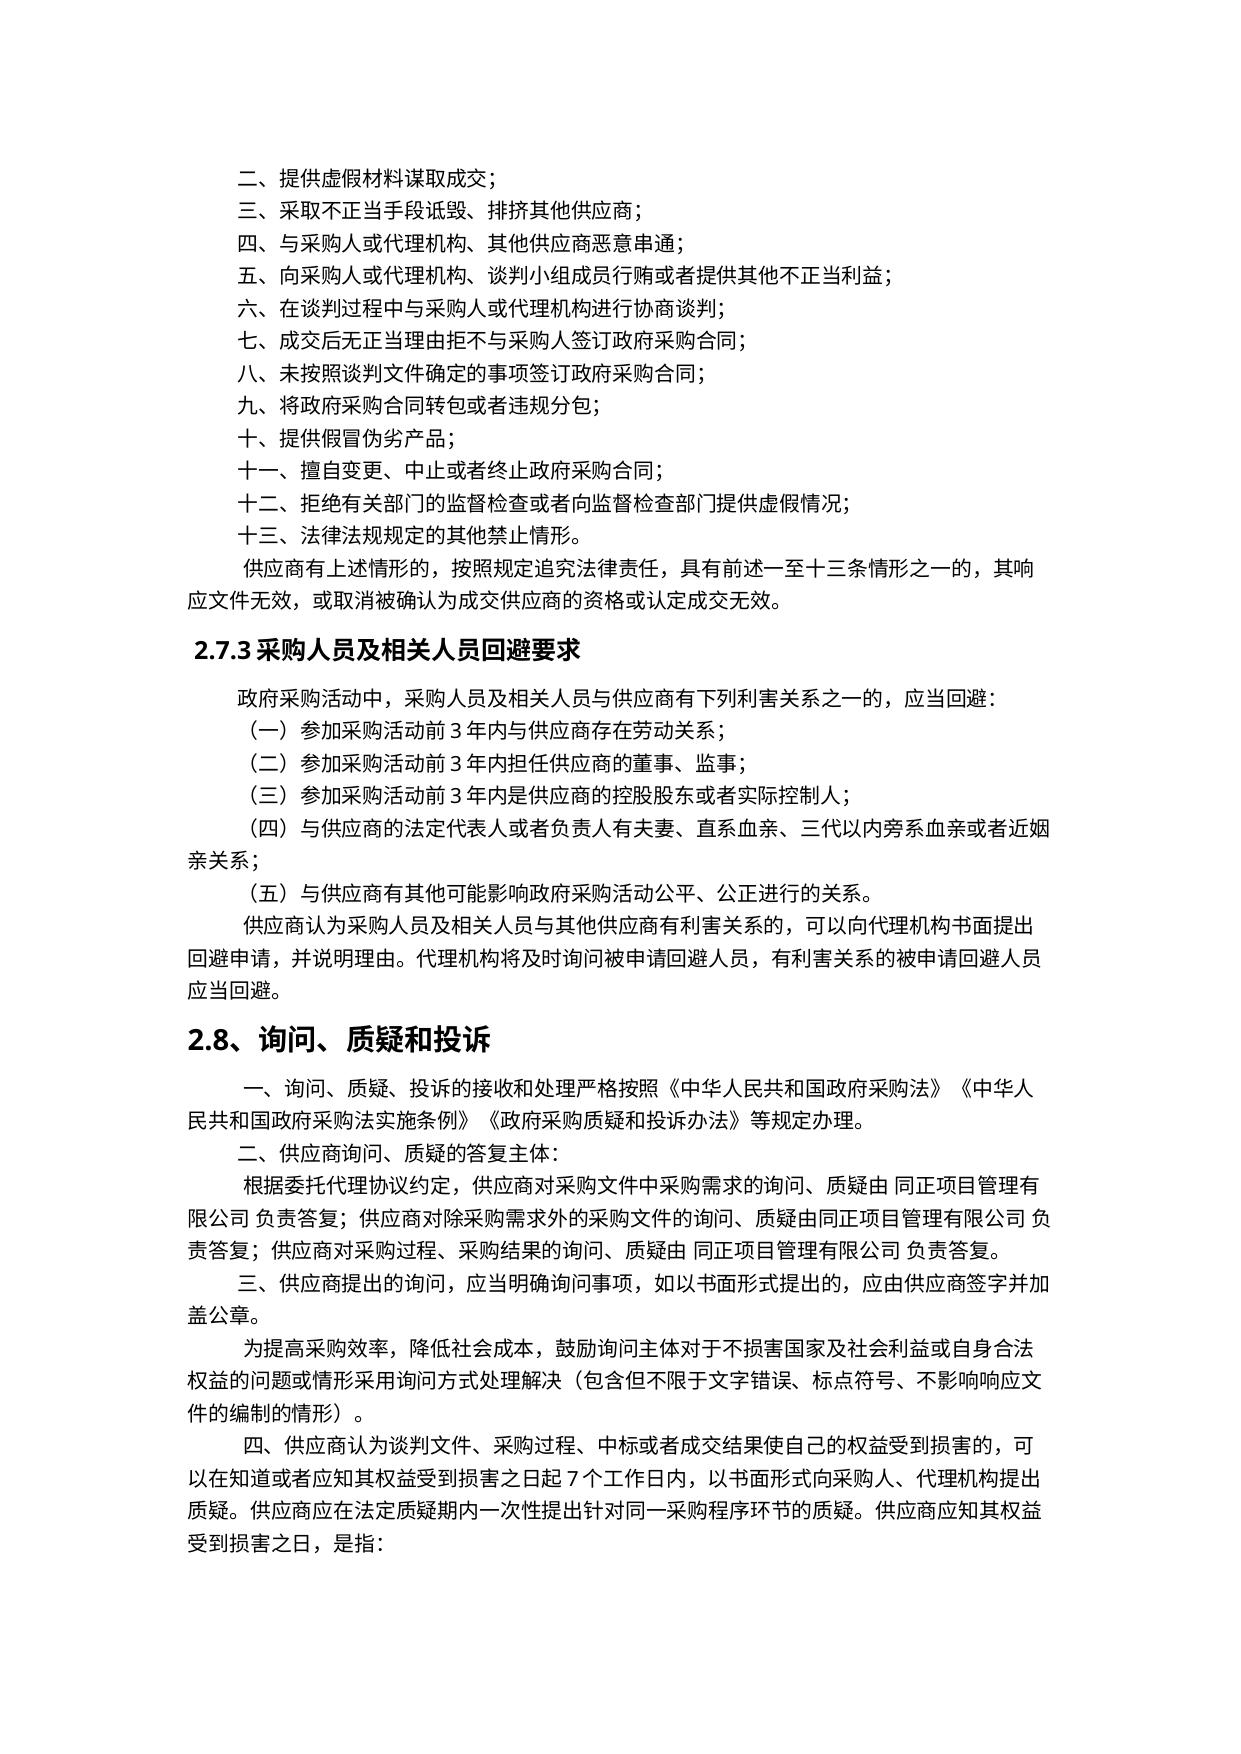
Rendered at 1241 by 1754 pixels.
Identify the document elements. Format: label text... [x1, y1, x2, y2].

text 四、与采购人或代理机构、其他供应商恶意串通； [187, 227, 1053, 259]
text （三）参加采购活动前3年内是供应商的控股股东或者实际控制人； [187, 779, 1053, 812]
text 四、供应商认为谈判文件、采购过程、中标或者成交结果使自己的权益受到损害的，可以在知道或者应知其权益受到损害之日起7个工作日内，以书面形式向采购人、代理机构提出质疑。供应商应在法定质疑期内一次性提出针对同一采购程序环节的质疑。供应商应知其权益受到损害之日，是指： [187, 1429, 1053, 1559]
text 三、供应商提出的询问，应当明确询问事项，如以书面形式提出的，应由供应商签字并加盖公章。 [187, 1267, 1053, 1332]
text 一、询问、质疑、投诉的接收和处理严格按照《中华人民共和国政府采购法》《中华人民共和国政府采购法实施条例》《政府采购质疑和投诉办法》等规定办理。 [187, 1072, 1053, 1137]
text 九、将政府采购合同转包或者违规分包； [187, 389, 1053, 422]
text 十一、擅自变更、中止或者终止政府采购合同； [187, 454, 1053, 487]
text （五）与供应商有其他可能影响政府采购活动公平、公正进行的关系。 [187, 877, 1053, 909]
text 根据委托代理协议约定，供应商对采购文件中采购需求的询问、质疑由 同正项目管理有限公司 负责答复；供应商对除采购需求外的采购文件的询问、质疑由同正项目管理有限公司 负责答复；供应商对采购过程、采购结果的询问、质疑由 同正项目管理有限公司 负责答复。 [187, 1169, 1053, 1267]
text 六、在谈判过程中与采购人或代理机构进行协商谈判； [187, 292, 1053, 324]
text （二）参加采购活动前3年内担任供应商的董事、监事； [187, 747, 1053, 779]
text （四）与供应商的法定代表人或者负责人有夫妻、直系血亲、三代以内旁系血亲或者近姻亲关系； [187, 812, 1053, 877]
text 五、向采购人或代理机构、谈判小组成员行贿或者提供其他不正当利益； [187, 259, 1053, 292]
text 八、未按照谈判文件确定的事项签订政府采购合同； [187, 357, 1053, 389]
text （一）参加采购活动前3年内与供应商存在劳动关系； [187, 714, 1053, 747]
text 二、提供虚假材料谋取成交； [187, 162, 1053, 194]
text 十三、法律法规规定的其他禁止情形。 [187, 519, 1053, 552]
text 十二、拒绝有关部门的监督检查或者向监督检查部门提供虚假情况； [187, 487, 1053, 519]
text 二、供应商询问、质疑的答复主体： [187, 1137, 1053, 1169]
text 为提高采购效率，降低社会成本，鼓励询问主体对于不损害国家及社会利益或自身合法权益的问题或情形采用询问方式处理解决（包含但不限于文字错误、标点符号、不影响响应文件的编制的情形）。 [187, 1332, 1053, 1429]
text 供应商有上述情形的，按照规定追究法律责任，具有前述一至十三条情形之一的，其响应文件无效，或取消被确认为成交供应商的资格或认定成交无效。 [187, 552, 1053, 617]
text 七、成交后无正当理由拒不与采购人签订政府采购合同； [187, 324, 1053, 357]
text 2.8、询问、质疑和投诉 [187, 1007, 1053, 1072]
text 三、采取不正当手段诋毁、排挤其他供应商； [187, 194, 1053, 227]
text 十、提供假冒伪劣产品； [187, 422, 1053, 454]
text 2.7.3采购人员及相关人员回避要求 [187, 617, 1053, 682]
text 政府采购活动中，采购人员及相关人员与供应商有下列利害关系之一的，应当回避： [187, 682, 1053, 714]
text 供应商认为采购人员及相关人员与其他供应商有利害关系的，可以向代理机构书面提出回避申请，并说明理由。代理机构将及时询问被申请回避人员，有利害关系的被申请回避人员应当回避。 [187, 909, 1053, 1007]
